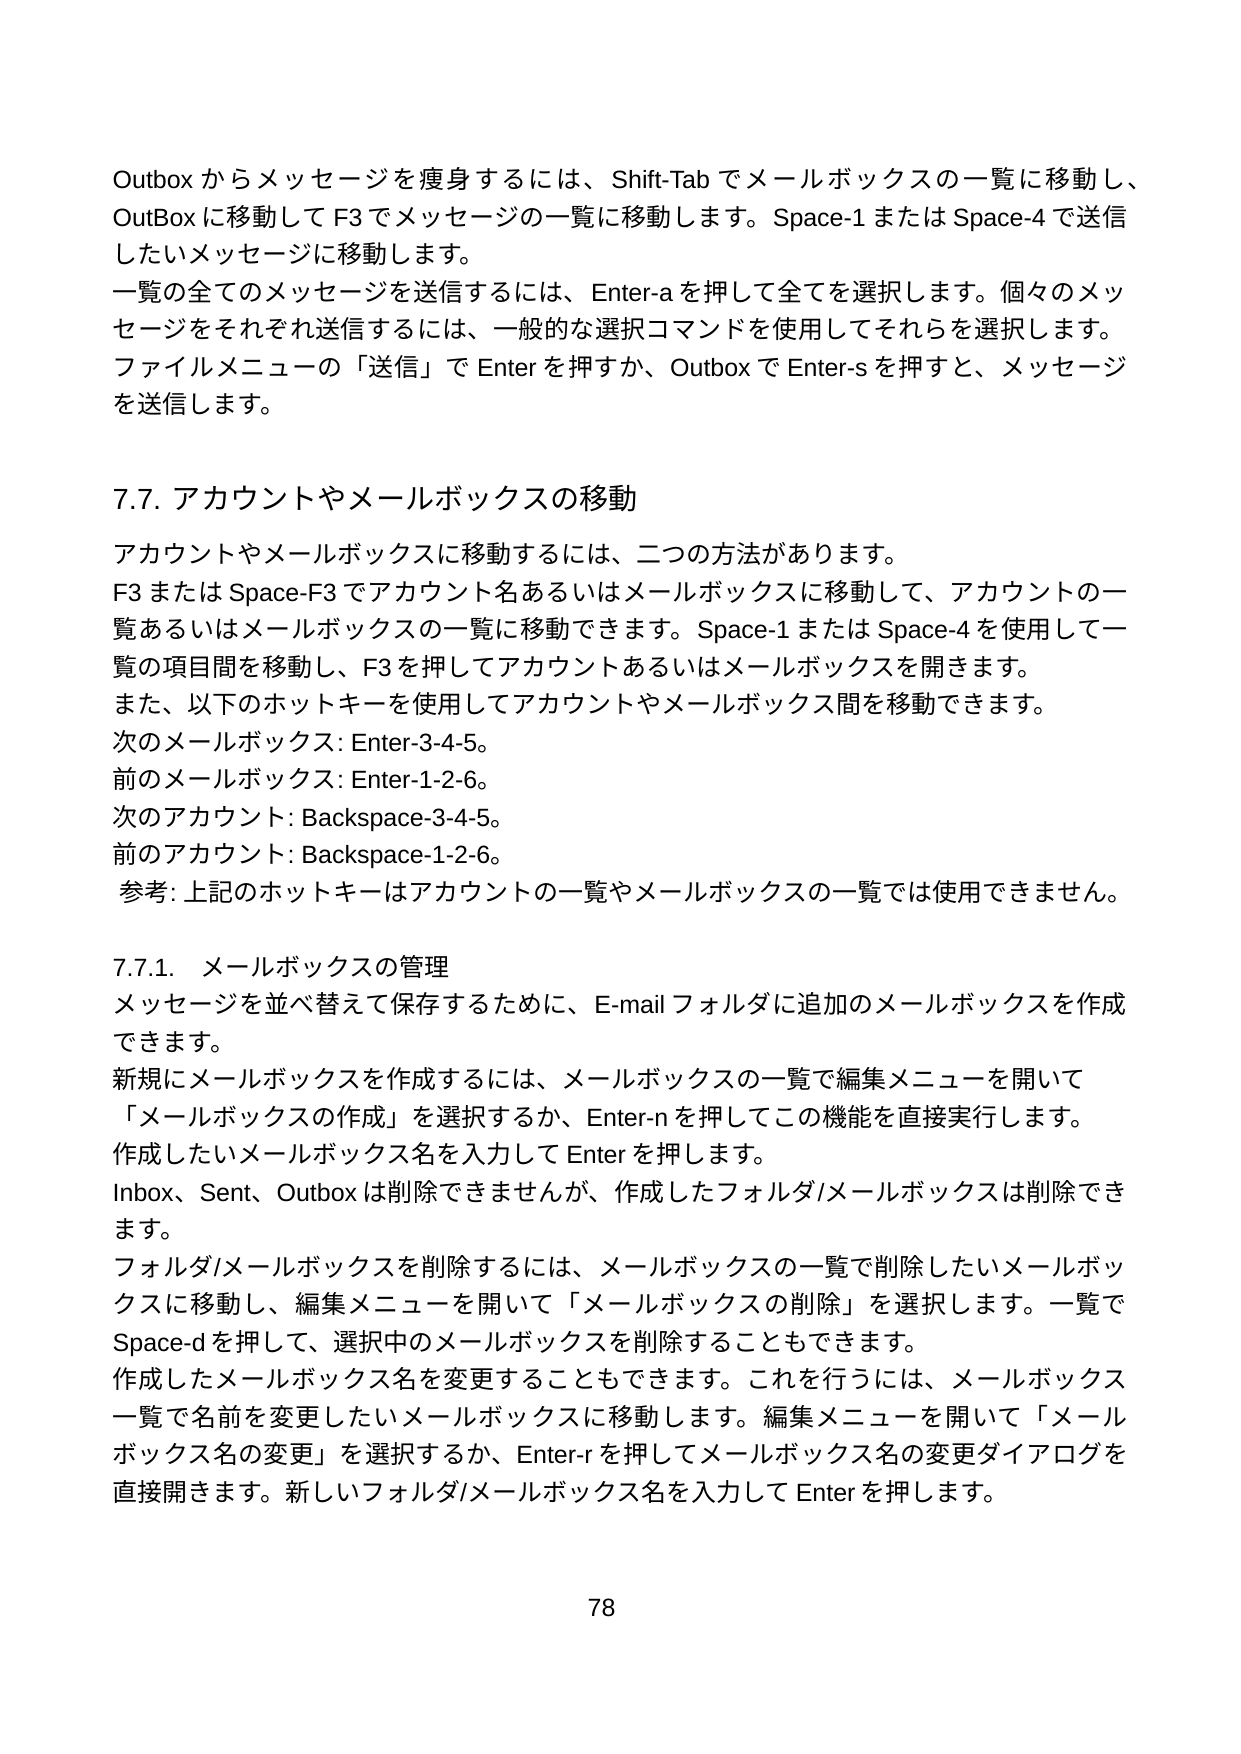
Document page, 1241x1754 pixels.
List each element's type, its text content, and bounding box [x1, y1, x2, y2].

text 一覧の全てのメッセージを送信するには、Enter-aを押して全てを選択します。個々のメッセージをそれぞれ送信するには、一般的な選択コマンドを使用してそれらを選択します。ファイルメニューの「送信」でEnterを押すか、OutboxでEnter-sを押すと、メッセージを送信します。 [112, 272, 1128, 422]
text 次のメールボックス: Enter-3-4-5。 [112, 722, 1128, 759]
text Outboxからメッセージを痩身するには、Shift-Tabでメールボックスの一覧に移動し、OutBoxに移動してF3でメッセージの一覧に移動します。Space-1またはSpace-4で送信したいメッセージに移動します。 [112, 159, 1128, 272]
subtitle アカウントやメールボックスの移動 [112, 459, 1128, 534]
text 次のアカウント: Backspace-3-4-5。 [112, 797, 1128, 834]
text 前のメールボックス: Enter-1-2-6。 [112, 759, 1128, 797]
text 作成したメールボックス名を変更することもできます。これを行うには、メールボックス一覧で名前を変更したいメールボックスに移動します。編集メニューを開いて「メールボックス名の変更」を選択するか、Enter-rを押してメールボックス名の変更ダイアログを直接開きます。新しいフォルダ/メールボックス名を入力してEnterを押します。 [112, 1359, 1128, 1509]
text 新規にメールボックスを作成するには、メールボックスの一覧で編集メニューを開いて「メールボックスの作成」を選択するか、Enter-nを押してこの機能を直接実行します。 作成したいメールボックス名を入力してEnterを押します。 [112, 1059, 1128, 1172]
text また、以下のホットキーを使用してアカウントやメールボックス間を移動できます。 [112, 684, 1128, 722]
text フォルダ/メールボックスを削除するには、メールボックスの一覧で削除したいメールボックスに移動し、編集メニューを開いて「メールボックスの削除」を選択します。一覧でSpace-dを押して、選択中のメールボックスを削除することもできます。 [112, 1247, 1128, 1359]
text 参考: 上記のホットキーはアカウントの一覧やメールボックスの一覧では使用できません。 [112, 872, 1128, 909]
text F3またはSpace-F3でアカウント名あるいはメールボックスに移動して、アカウントの一覧あるいはメールボックスの一覧に移動できます。Space-1またはSpace-4を使用して一覧の項目間を移動し、F3を押してアカウントあるいはメールボックスを開きます。 [112, 572, 1128, 684]
text メッセージを並べ替えて保存するために、E-mailフォルダに追加のメールボックスを作成できます。 [112, 984, 1128, 1059]
text 前のアカウント: Backspace-1-2-6。 [112, 834, 1128, 872]
text Inbox、Sent、Outboxは削除できませんが、作成したフォルダ/メールボックスは削除できます。 [112, 1172, 1128, 1247]
text メールボックスの管理 [112, 947, 1128, 984]
text アカウントやメールボックスに移動するには、二つの方法があります。 [112, 534, 1128, 572]
